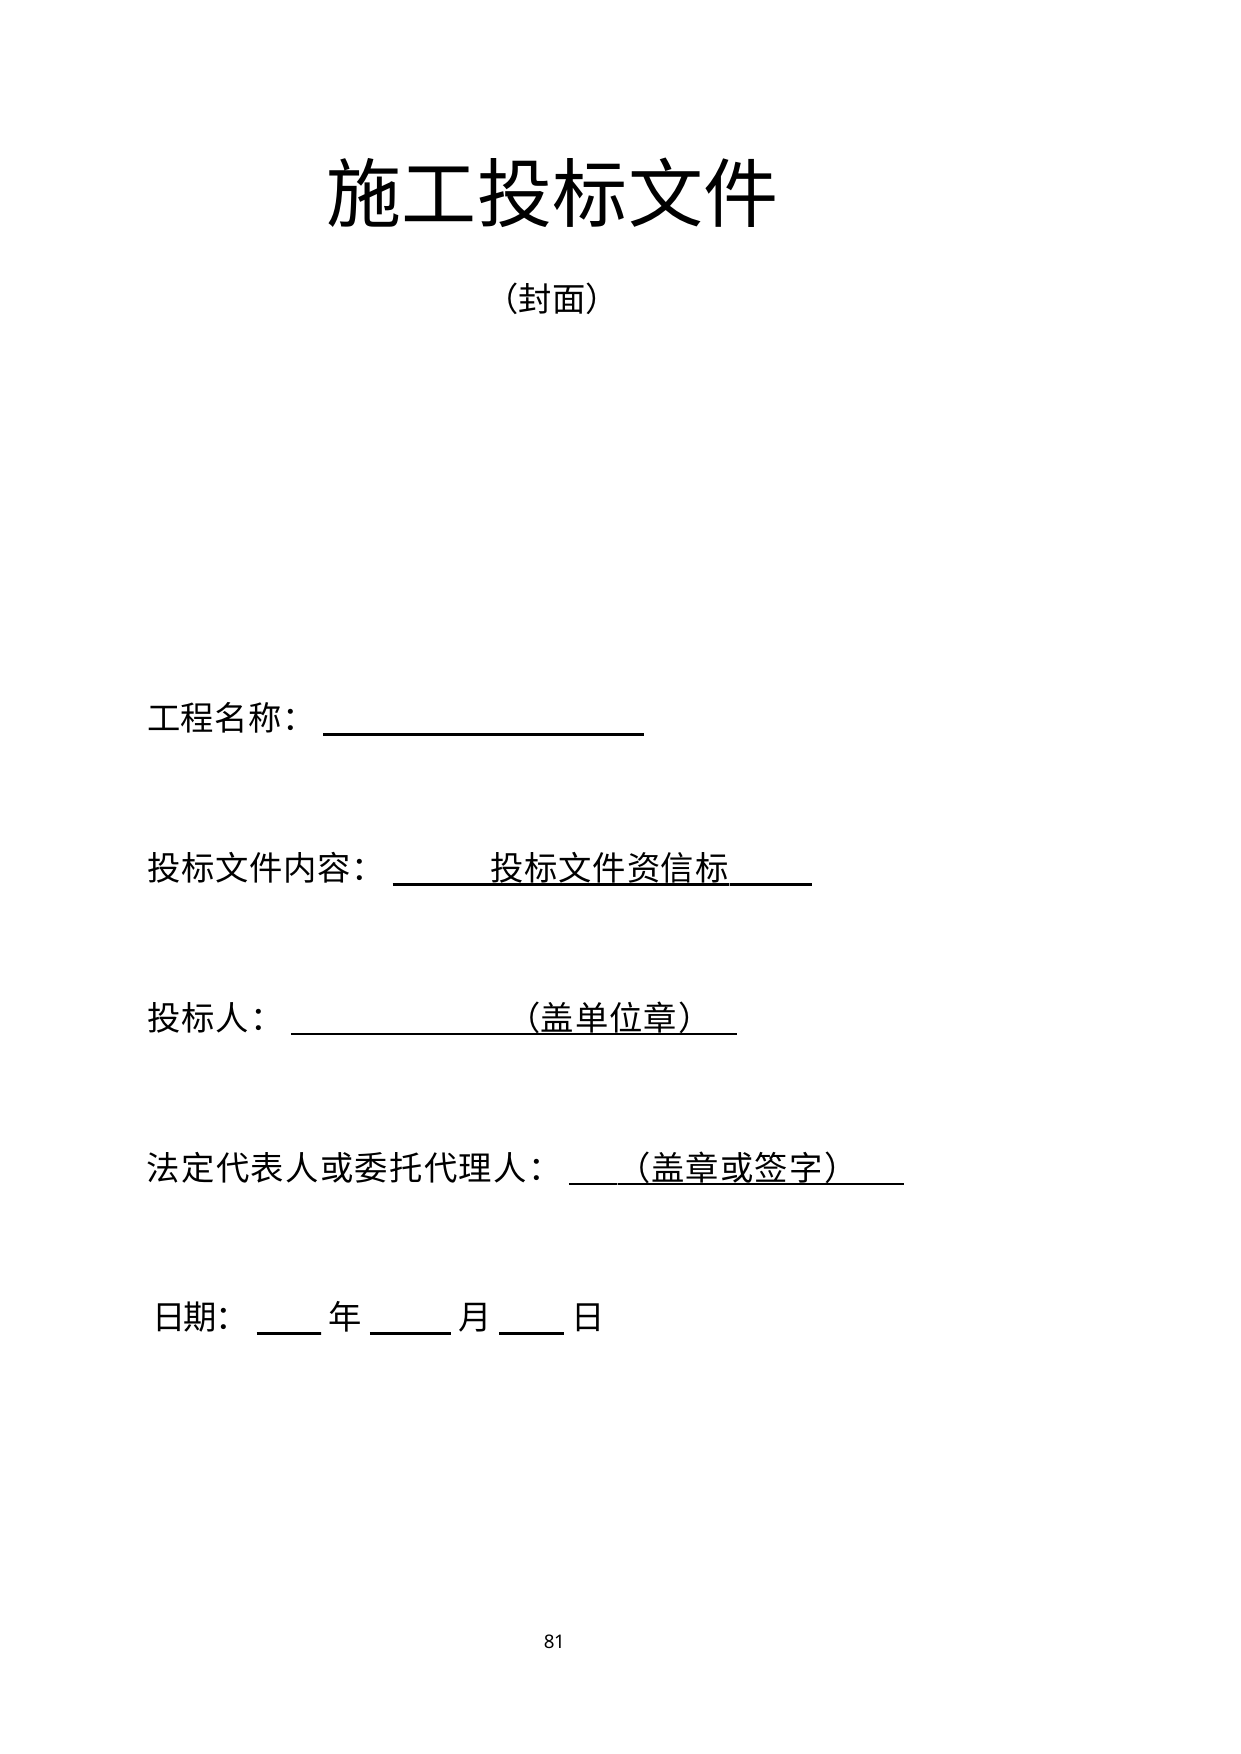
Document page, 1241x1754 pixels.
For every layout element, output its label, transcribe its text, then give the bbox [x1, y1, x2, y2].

text 日期： 年 月 日 [152, 1295, 1122, 1338]
text 投标人： （盖单位章） [147, 995, 1122, 1039]
text 工程名称： [147, 695, 1122, 740]
text 法定代表人或委托代理人： （盖章或签字） [147, 1145, 1122, 1189]
text 投标文件内容： 投标文件资信标 [147, 846, 1122, 889]
text （封面） [485, 276, 1122, 321]
text 施工投标文件 [326, 142, 1122, 241]
